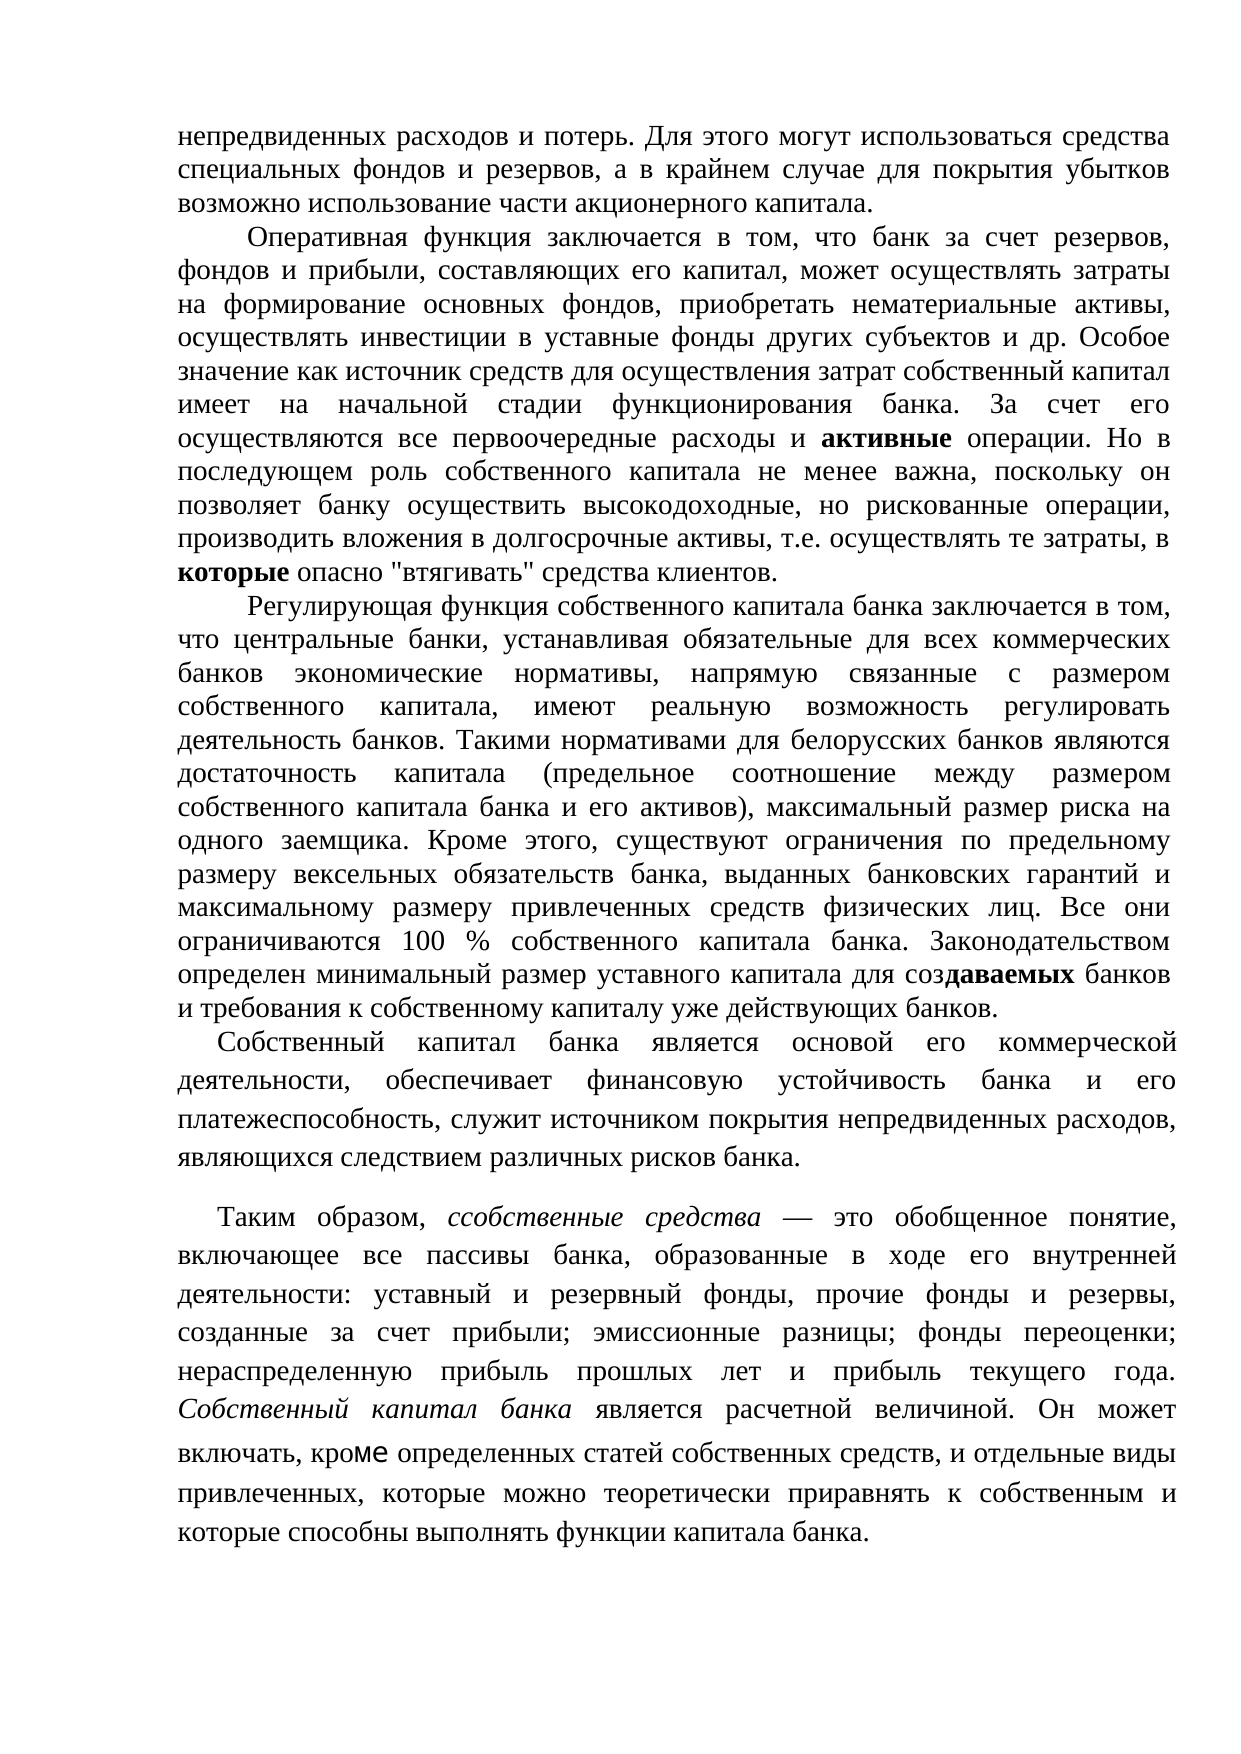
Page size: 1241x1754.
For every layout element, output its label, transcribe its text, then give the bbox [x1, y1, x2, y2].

text Оперативная функция заключается в том, что банк за счет резервов, фондов и прибыли, составляющих его капитал, может осуществлять затраты на формирование основных фондов, приобретать нематериальные активы, осуществлять инвестиции в уставные фонды других субъектов и др. Особое значение как источник средств для осуществления затрат собственный капитал имеет на начальной стадии функционирования банка. За счет его осуществляются все первоочередные расходы и активные операции. Но в последующем роль собственного капитала не менее важна, поскольку он позволяет банку осуществить высокодоходные, но рискованные операции, производить вложения в долгосрочные активы, т.е. осуществлять те затраты, в которые опасно "втягивать" средства клиентов. [177, 219, 1171, 588]
text Собственный капитал банка является основой его коммерческой деятельности, обеспечивает финансовую устойчивость банка и его платежеспособность, служит источником покрытия непредвиденных расходов, являющихся следствием различных рисков банка. [177, 1024, 1177, 1173]
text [177, 118, 1171, 219]
text Таким образом, ссобственные средства — это обобщенное понятие, включающее все пассивы банка, образованные в ходе его внутренней деятельности: уставный и резервный фонды, прочие фонды и резервы, созданные за счет прибыли; эмиссионные разницы; фонды переоценки; нераспределенную прибыль прошлых лет и прибыль текущего года. Собственный капитал банка является расчетной величиной. Он может включать, кроме определенных статей собственных средств, и отдельные виды привлеченных, которые можно теоретически приравнять к собственным и которые способны выполнять функции капитала банка. [177, 1199, 1177, 1548]
text Регулирующая функция собственного капитала банка заключается в том, что центральные банки, устанавливая обязательные для всех коммерческих банков экономические нормативы, напрямую связанные с размером собственного капитала, имеют реальную возможность регулировать деятельность банков. Такими нормативами для белорусских банков являются достаточность капитала (предельное соотношение между размером собственного капитала банка и его активов), максимальный размер риска на одного заемщика. Кроме этого, существуют ограничения по предельному размеру вексельных обязательств банка, выданных банковских гарантий и максимальному размеру привлеченных средств физических лиц. Все они ограничиваются 100 % собственного капитала банка. Законодательством определен минимальный размер уставного капитала для создаваемых банков и требования к собственному капиталу уже действующих банков. [177, 588, 1171, 1024]
